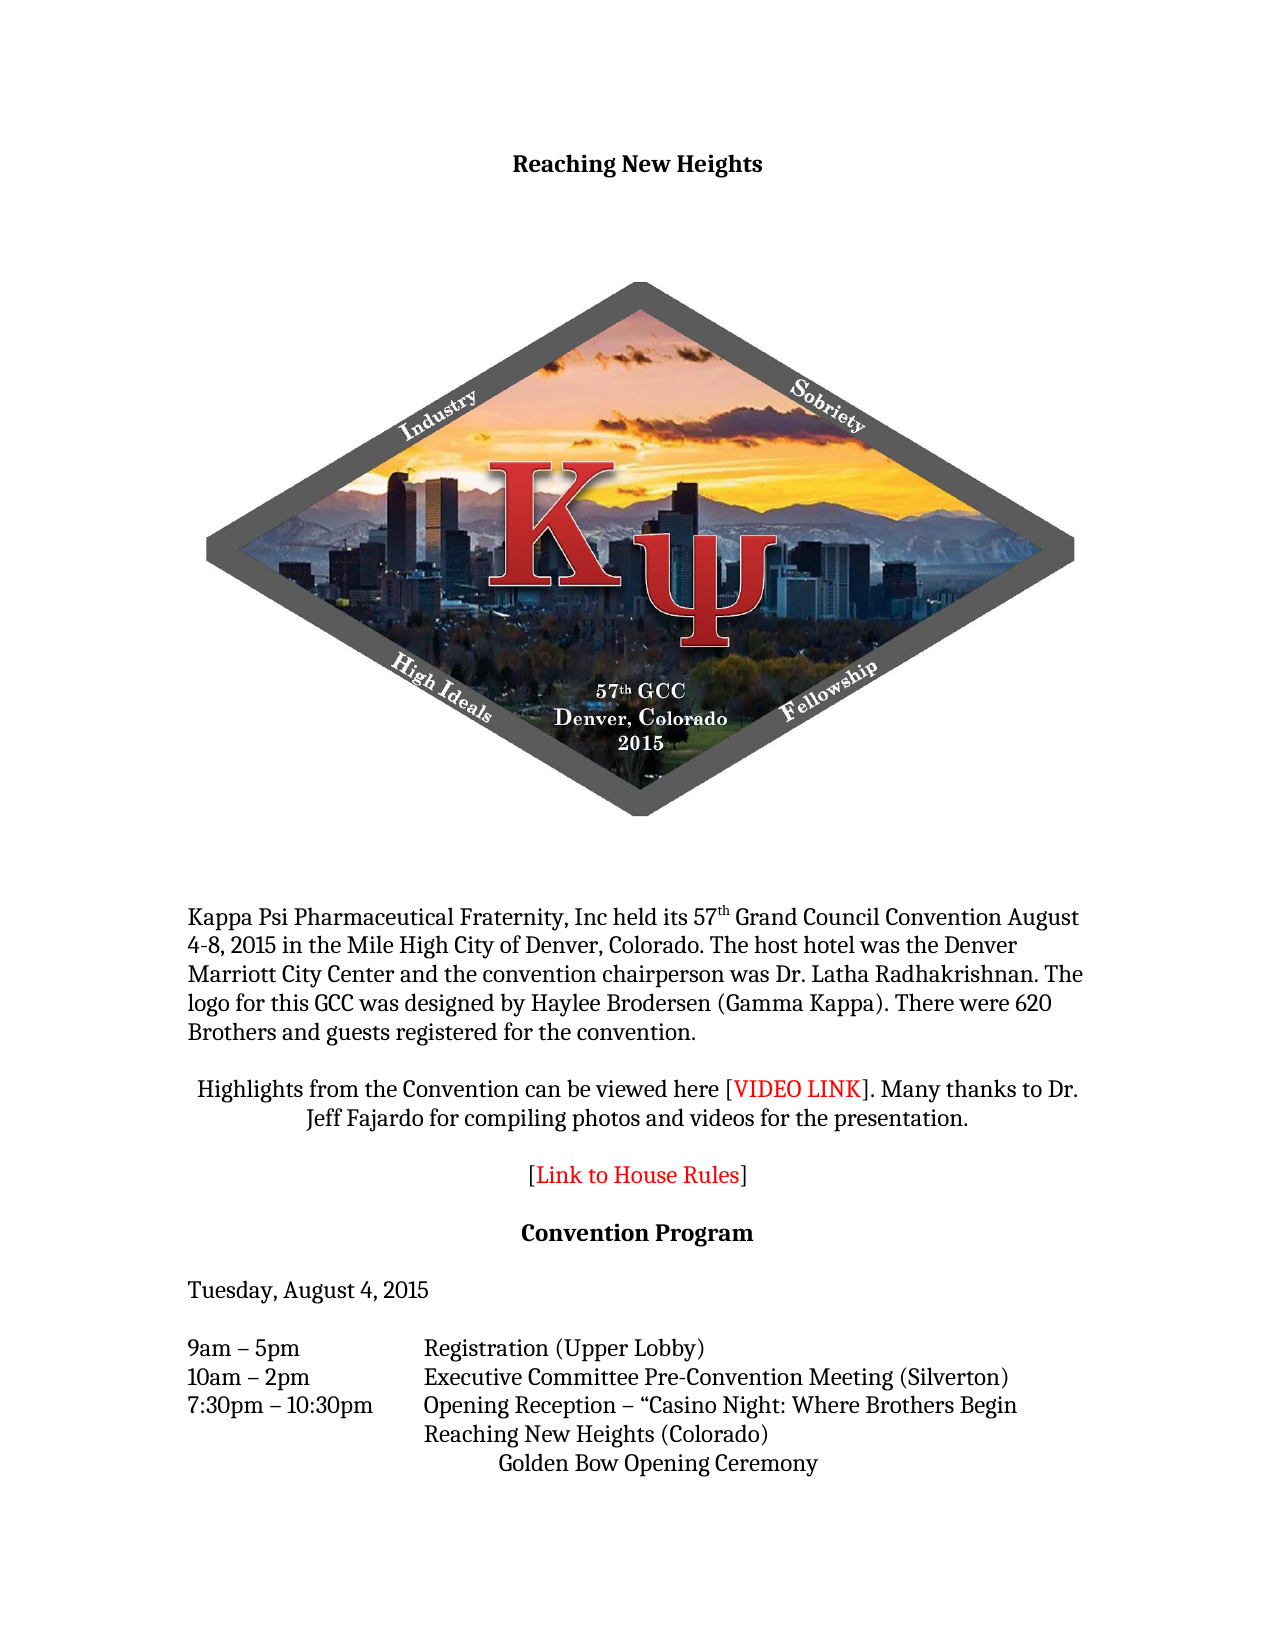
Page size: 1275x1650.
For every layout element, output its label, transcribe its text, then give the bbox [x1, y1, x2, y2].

table_header Tuesday, August 4, 2015 [176, 1276, 1099, 1334]
table_cell Registration (Upper Lobby) [413, 1334, 1099, 1363]
table_cell 9am – 5pm [176, 1334, 412, 1363]
table_cell Executive Committee Pre-Convention Meeting (Silverton) [413, 1363, 1099, 1391]
picture [187, 207, 1088, 903]
text Reaching New Heights [187, 150, 1087, 179]
table_cell 10am – 2pm [176, 1363, 412, 1391]
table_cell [413, 1391, 1099, 1478]
text Highlights from the Convention can be viewed here [VIDEO LINK]. Many thanks to Dr. Jeff Fajardo for compiling photos and videos for the presentation. [187, 1075, 1087, 1133]
text [Link to House Rules] [187, 1161, 1087, 1190]
text Convention Program [187, 1219, 1087, 1248]
text Kappa Psi Pharmaceutical Fraternity, Inc held its 57th Grand Council Convention August 4-8, 2015 in the Mile High City of Denver, Colorado. The host hotel was the Denver Marriott City Center and the convention chairperson was Dr. Latha Radhakrishnan. The logo for this GCC was designed by Haylee Brodersen (Gamma Kappa). There were 620 Brothers and guests registered for the convention. [187, 903, 1087, 1046]
table_cell 7:30pm – 10:30pm [176, 1391, 412, 1478]
